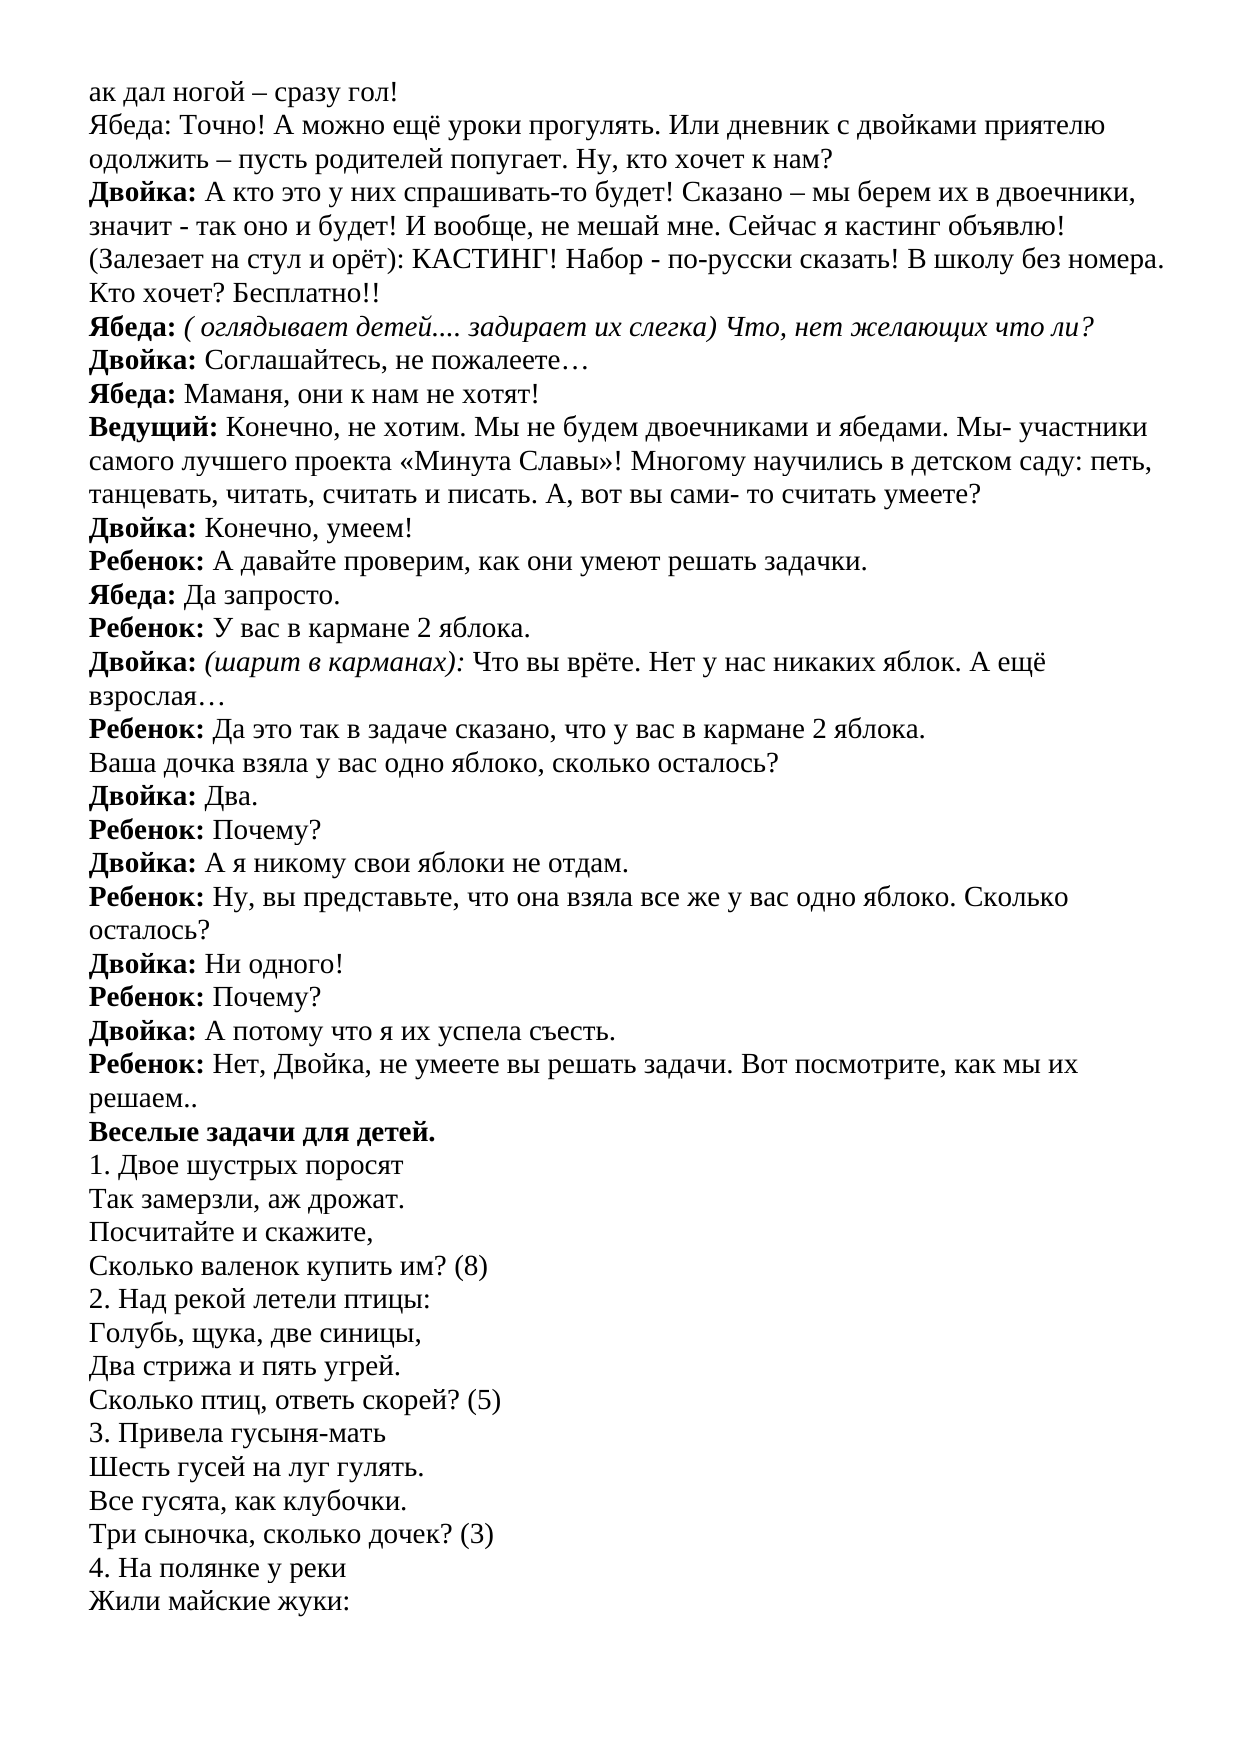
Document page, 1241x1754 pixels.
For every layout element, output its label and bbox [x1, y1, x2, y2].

text [89, 74, 1167, 1617]
